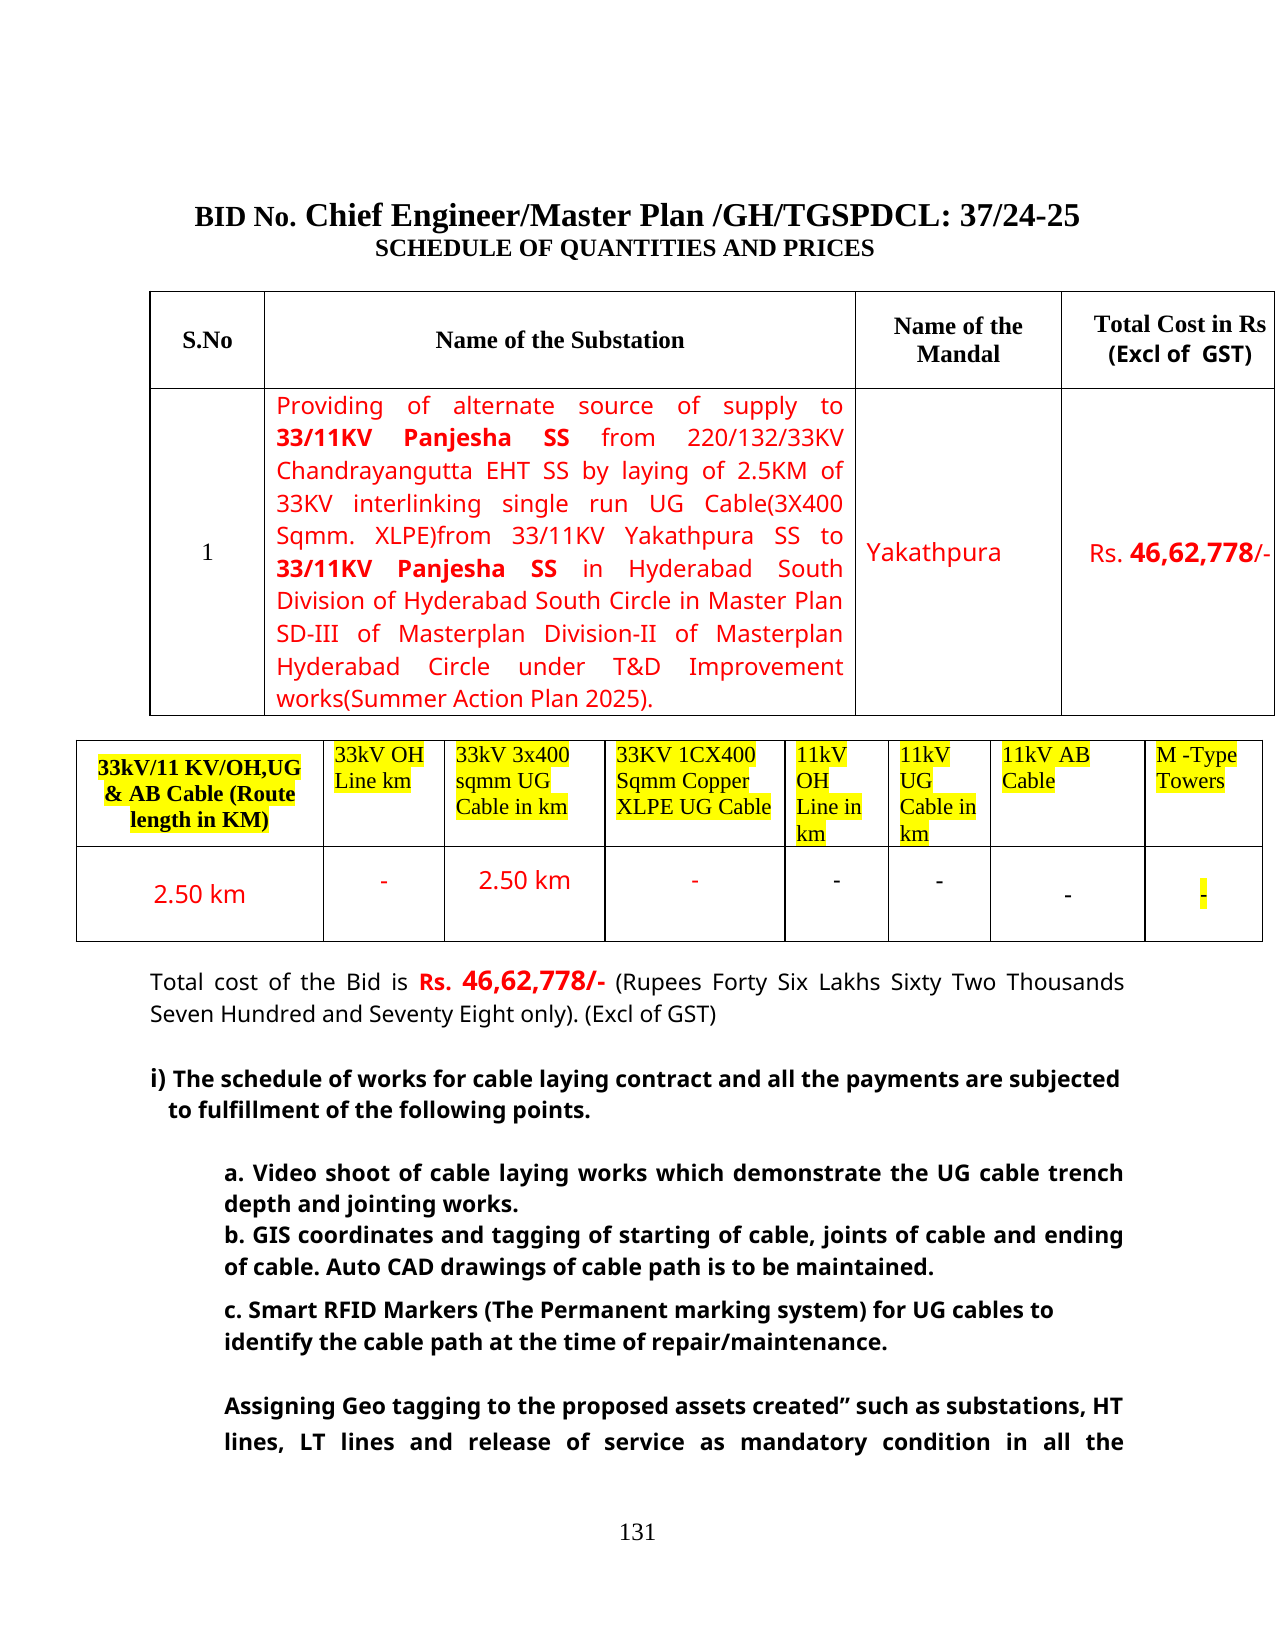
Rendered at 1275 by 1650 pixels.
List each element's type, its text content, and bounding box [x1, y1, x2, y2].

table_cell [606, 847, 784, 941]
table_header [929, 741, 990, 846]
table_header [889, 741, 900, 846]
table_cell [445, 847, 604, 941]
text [194, 1390, 1125, 1457]
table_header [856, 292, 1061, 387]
text a. Video shoot of cable laying works which demonstrate the UG cable trench depth and jointing works. [224, 1157, 1125, 1219]
text i) The schedule of works for cable laying contract and all the payments are subjected [150, 1060, 1125, 1094]
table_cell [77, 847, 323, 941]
text b. GIS coordinates and tagging of starting of cable, joints of cable and ending of cable. Auto CAD drawings of cable path is to be maintained. [224, 1219, 1125, 1282]
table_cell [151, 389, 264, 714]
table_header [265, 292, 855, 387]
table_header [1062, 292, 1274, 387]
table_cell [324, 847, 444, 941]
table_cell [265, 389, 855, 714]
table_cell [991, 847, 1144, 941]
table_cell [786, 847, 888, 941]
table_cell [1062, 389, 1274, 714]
text to fulfillment of the following points. [150, 1094, 1125, 1126]
text SCHEDULE OF QUANTITIES AND PRICES [375, 233, 1125, 262]
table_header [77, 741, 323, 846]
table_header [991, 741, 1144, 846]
text BID No. Chief Engineer/Master Plan /GH/TGSPDCL: 37/24-25 [150, 195, 1125, 233]
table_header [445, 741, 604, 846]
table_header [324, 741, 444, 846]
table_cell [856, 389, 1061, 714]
text Total cost of the Bid is Rs. 46,62,778/- (Rupees Forty Six Lakhs Sixty Two Thousands Seven Hundred and Seventy Eight only). (Excl of GST) [150, 961, 1125, 1029]
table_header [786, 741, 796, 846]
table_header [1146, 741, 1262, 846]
text c. Smart RFID Markers (The Permanent marking system) for UG cables to identify the cable path at the time of repair/maintenance. [224, 1294, 1125, 1357]
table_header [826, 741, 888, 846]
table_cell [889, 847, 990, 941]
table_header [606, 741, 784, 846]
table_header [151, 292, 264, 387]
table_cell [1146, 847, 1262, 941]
